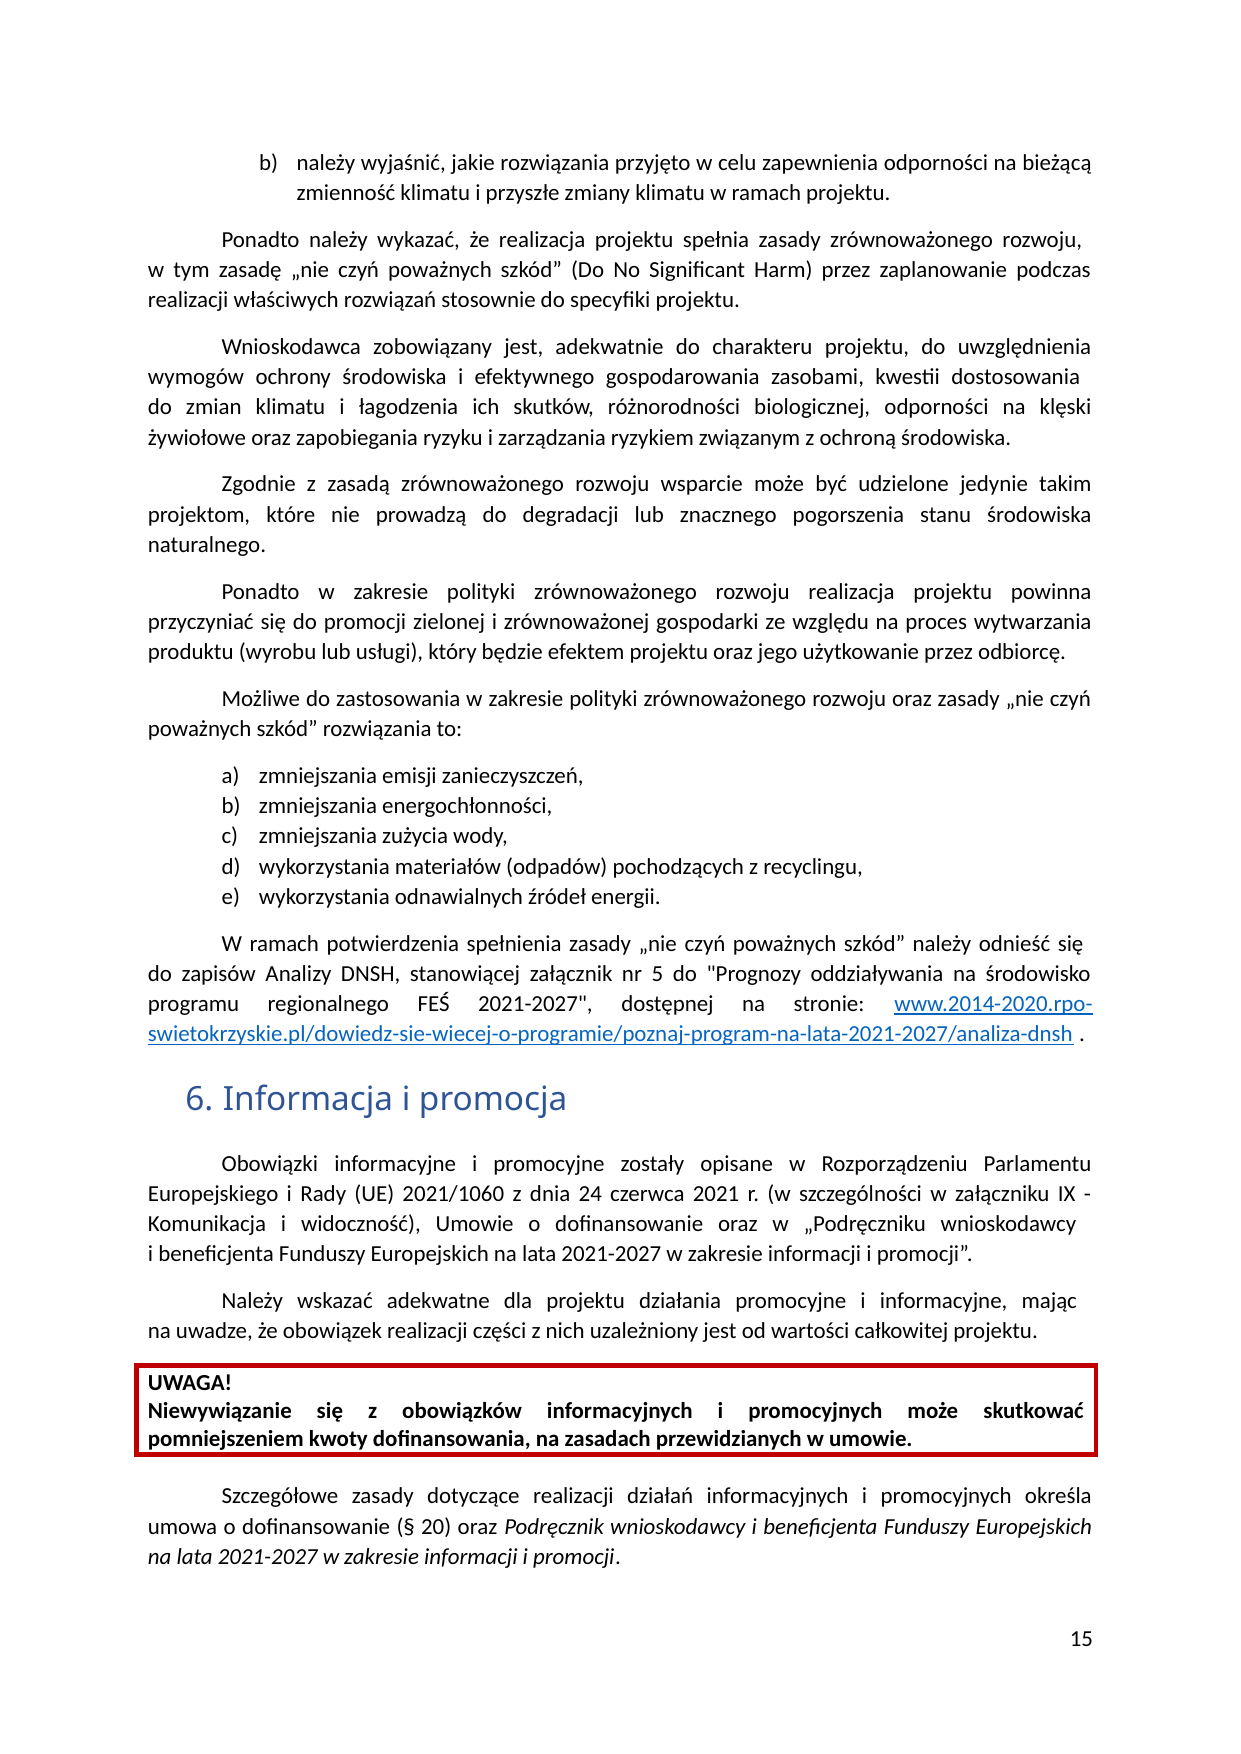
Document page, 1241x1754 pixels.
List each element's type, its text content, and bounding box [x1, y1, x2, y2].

subtitle Informacja i promocja [185, 1075, 1093, 1120]
list zmniejszania energochłonności, [221, 791, 1093, 819]
text Obowiązki informacyjne i promocyjne zostały opisane w Rozporządzeniu Parlamentu Europejskiego i Rady (UE) 2021/1060 z dnia 24 czerwca 2021 r. (w szczególności w załączniku IX - Komunikacja i widoczność), Umowie o dofinansowanie oraz w „Podręczniku wnioskodawcy i beneficjenta Funduszy Europejskich na lata 2021-2027 w zakresie informacji i promocji”. [148, 1149, 1093, 1267]
text Wnioskodawca zobowiązany jest, adekwatnie do charakteru projektu, do uwzględnienia wymogów ochrony środowiska i efektywnego gospodarowania zasobami, kwestii dostosowania do zmian klimatu i łagodzenia ich skutków, różnorodności biologicznej, odporności na klęski żywiołowe oraz zapobiegania ryzyku i zarządzania ryzykiem związanym z ochroną środowiska. [148, 332, 1093, 451]
list zmniejszania zużycia wody, [221, 822, 1093, 849]
text Należy wskazać adekwatne dla projektu działania promocyjne i informacyjne, mając na uwadze, że obowiązek realizacji części z nich uzależniony jest od wartości całkowitej projektu. [148, 1286, 1093, 1344]
list wykorzystania materiałów (odpadów) pochodzących z recyclingu, [221, 852, 1093, 880]
text Zgodnie z zasadą zrównoważonego rozwoju wsparcie może być udzielone jedynie takim projektom, które nie prowadzą do degradacji lub znacznego pogorszenia stanu środowiska naturalnego. [148, 469, 1093, 558]
text Ponadto należy wykazać, że realizacja projektu spełnia zasady zrównoważonego rozwoju, w tym zasadę „nie czyń poważnych szkód” (Do No Significant Harm) przez zaplanowanie podczas realizacji właściwych rozwiązań stosownie do specyfiki projektu. [148, 225, 1093, 313]
text W ramach potwierdzenia spełnienia zasady „nie czyń poważnych szkód” należy odnieść się do zapisów Analizy DNSH, stanowiącej załącznik nr 5 do "Prognozy oddziaływania na środowisko programu regionalnego FEŚ 2021-2027", dostępnej na stronie: www.2014-2020.rpo-swietokrzyskie.pl/dowiedz-sie-wiecej-o-programie/poznaj-program-na-lata-2021-2027/analiza-dnsh . [148, 929, 1093, 1047]
list należy wyjaśnić, jakie rozwiązania przyjęto w celu zapewnienia odporności na bieżącą zmienność klimatu i przyszłe zmiany klimatu w ramach projektu. [259, 148, 1093, 206]
list wykorzystania odnawialnych źródeł energii. [221, 882, 1093, 910]
text Szczegółowe zasady dotyczące realizacji działań informacyjnych i promocyjnych określa umowa o dofinansowanie (§ 20) oraz Podręcznik wnioskodawcy i beneficjenta Funduszy Europejskich na lata 2021-2027 w zakresie informacji i promocji. [148, 1482, 1093, 1570]
text Możliwe do zastosowania w zakresie polityki zrównoważonego rozwoju oraz zasady „nie czyń poważnych szkód” rozwiązania to: [148, 684, 1093, 742]
list zmniejszania emisji zanieczyszczeń, [221, 761, 1093, 789]
text Ponadto w zakresie polityki zrównoważonego rozwoju realizacja projektu powinna przyczyniać się do promocji zielonej i zrównoważonej gospodarki ze względu na proces wytwarzania produktu (wyrobu lub usługi), który będzie efektem projektu oraz jego użytkowanie przez odbiorcę. [148, 577, 1093, 665]
table_header UWAGA! Niewywiązanie się z obowiązków informacyjnych i promocyjnych może skutkować pomniejszeniem kwoty dofinansowania, na zasadach przewidzianych w umowie. [139, 1368, 1094, 1452]
